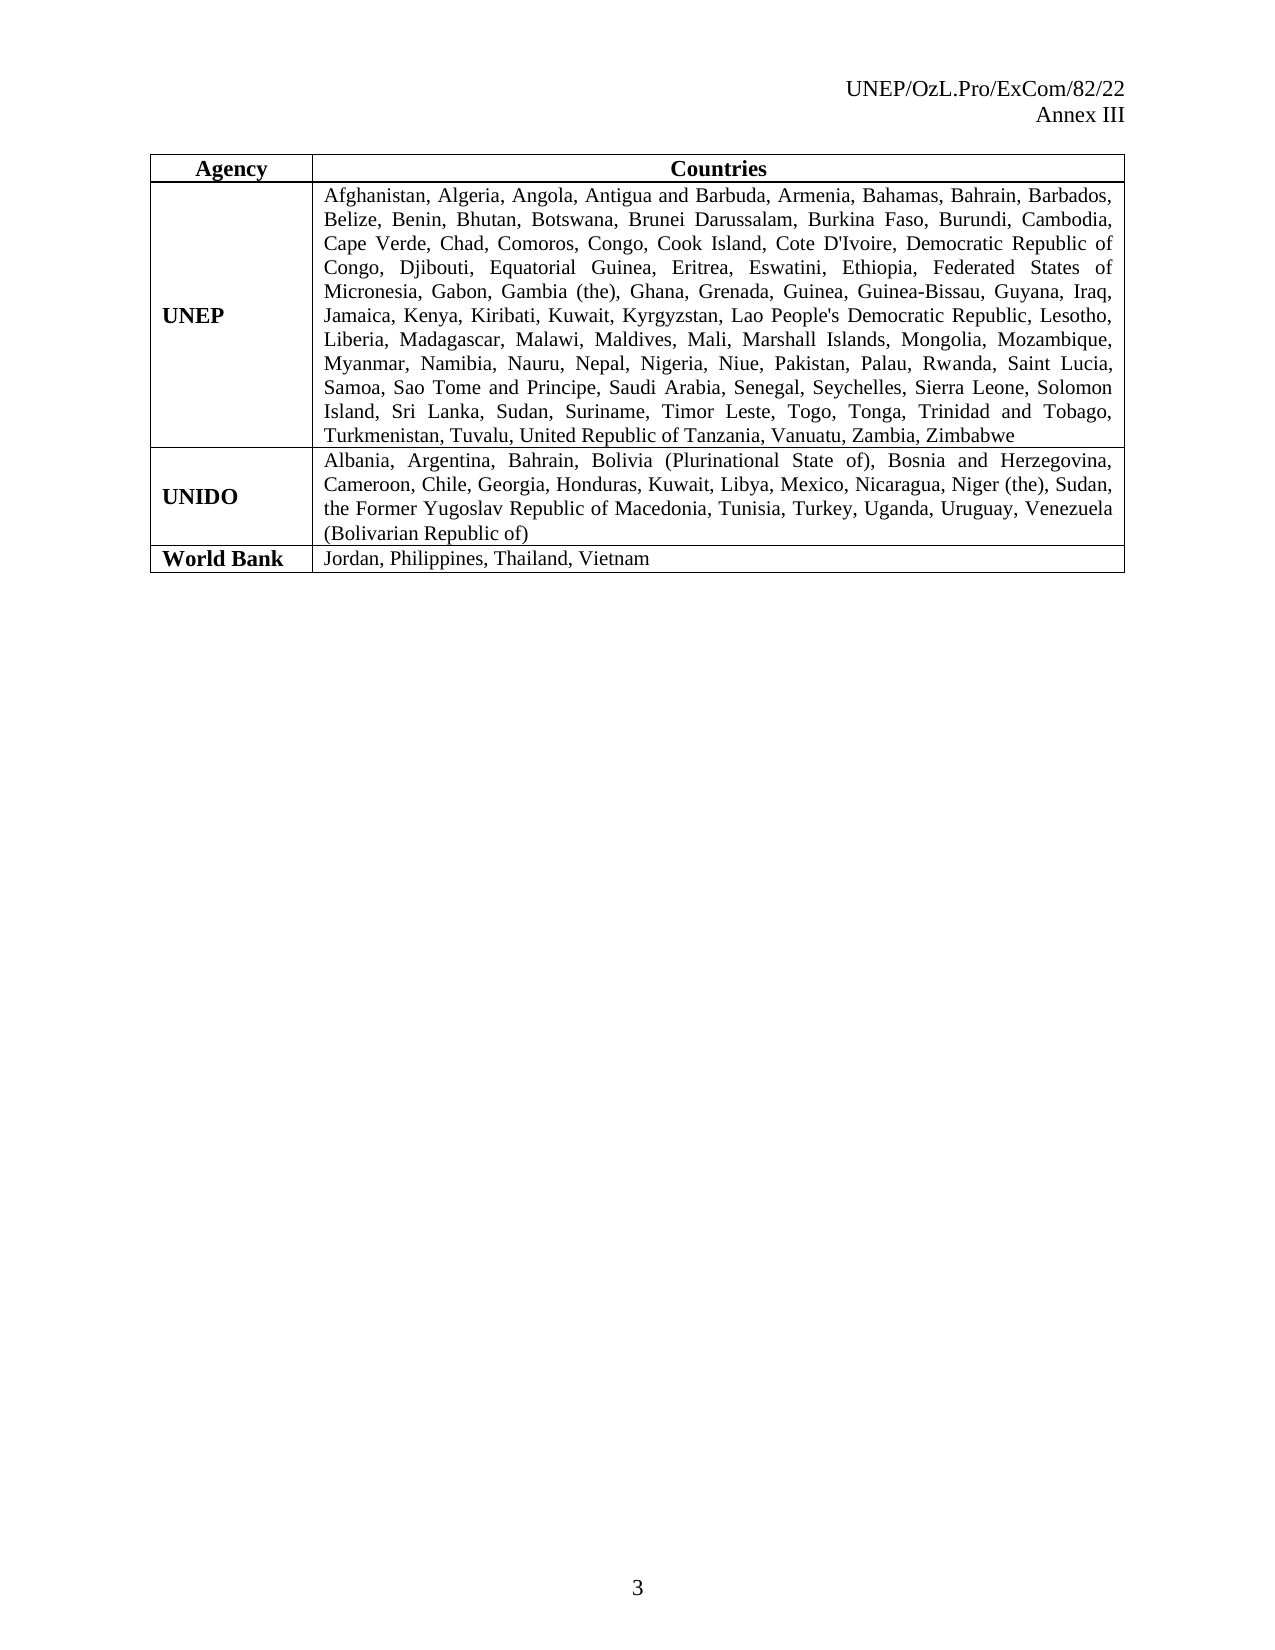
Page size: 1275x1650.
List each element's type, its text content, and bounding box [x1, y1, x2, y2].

table_cell Jordan, Philippines, Thailand, Vietnam [313, 546, 1124, 572]
table_cell Afghanistan, Algeria, Angola, Antigua and Barbuda, Armenia, Bahamas, Bahrain, Barbados, Belize, Benin, Bhutan, Botswana, Brunei Darussalam, Burkina Faso, Burundi, Cambodia, Cape Verde, Chad, Comoros, Congo, Cook Island, Cote D'Ivoire, Democratic Republic of Congo, Djibouti, Equatorial Guinea, Eritrea, Eswatini, Ethiopia, Federated States of Micronesia, Gabon, Gambia (the), Ghana, Grenada, Guinea, Guinea-Bissau, Guyana, Iraq, Jamaica, Kenya, Kiribati, Kuwait, Kyrgyzstan, Lao People's Democratic Republic, Lesotho, Liberia, Madagascar, Malawi, Maldives, Mali, Marshall Islands, Mongolia, Mozambique, Myanmar, Namibia, Nauru, Nepal, Nigeria, Niue, Pakistan, Palau, Rwanda, Saint Lucia, Samoa, Sao Tome and Principe, Saudi Arabia, Senegal, Seychelles, Sierra Leone, Solomon Island, Sri Lanka, Sudan, Suriname, Timor Leste, Togo, Tonga, Trinidad and Tobago, Turkmenistan, Tuvalu, United Republic of Tanzania, Vanuatu, Zambia, Zimbabwe [313, 183, 1124, 447]
table_header Countries [313, 155, 1124, 181]
table_cell Albania, Argentina, Bahrain, Bolivia (Plurinational State of), Bosnia and Herzegovina, Cameroon, Chile, Georgia, Honduras, Kuwait, Libya, Mexico, Nicaragua, Niger (the), Sudan, the Former Yugoslav Republic of Macedonia, Tunisia, Turkey, Uganda, Uruguay, Venezuela (Bolivarian Republic of) [313, 448, 1124, 544]
table_cell World Bank [151, 546, 312, 572]
table_cell UNEP [151, 183, 312, 447]
table_cell UNIDO [151, 448, 312, 544]
table_header Agency [151, 155, 312, 181]
